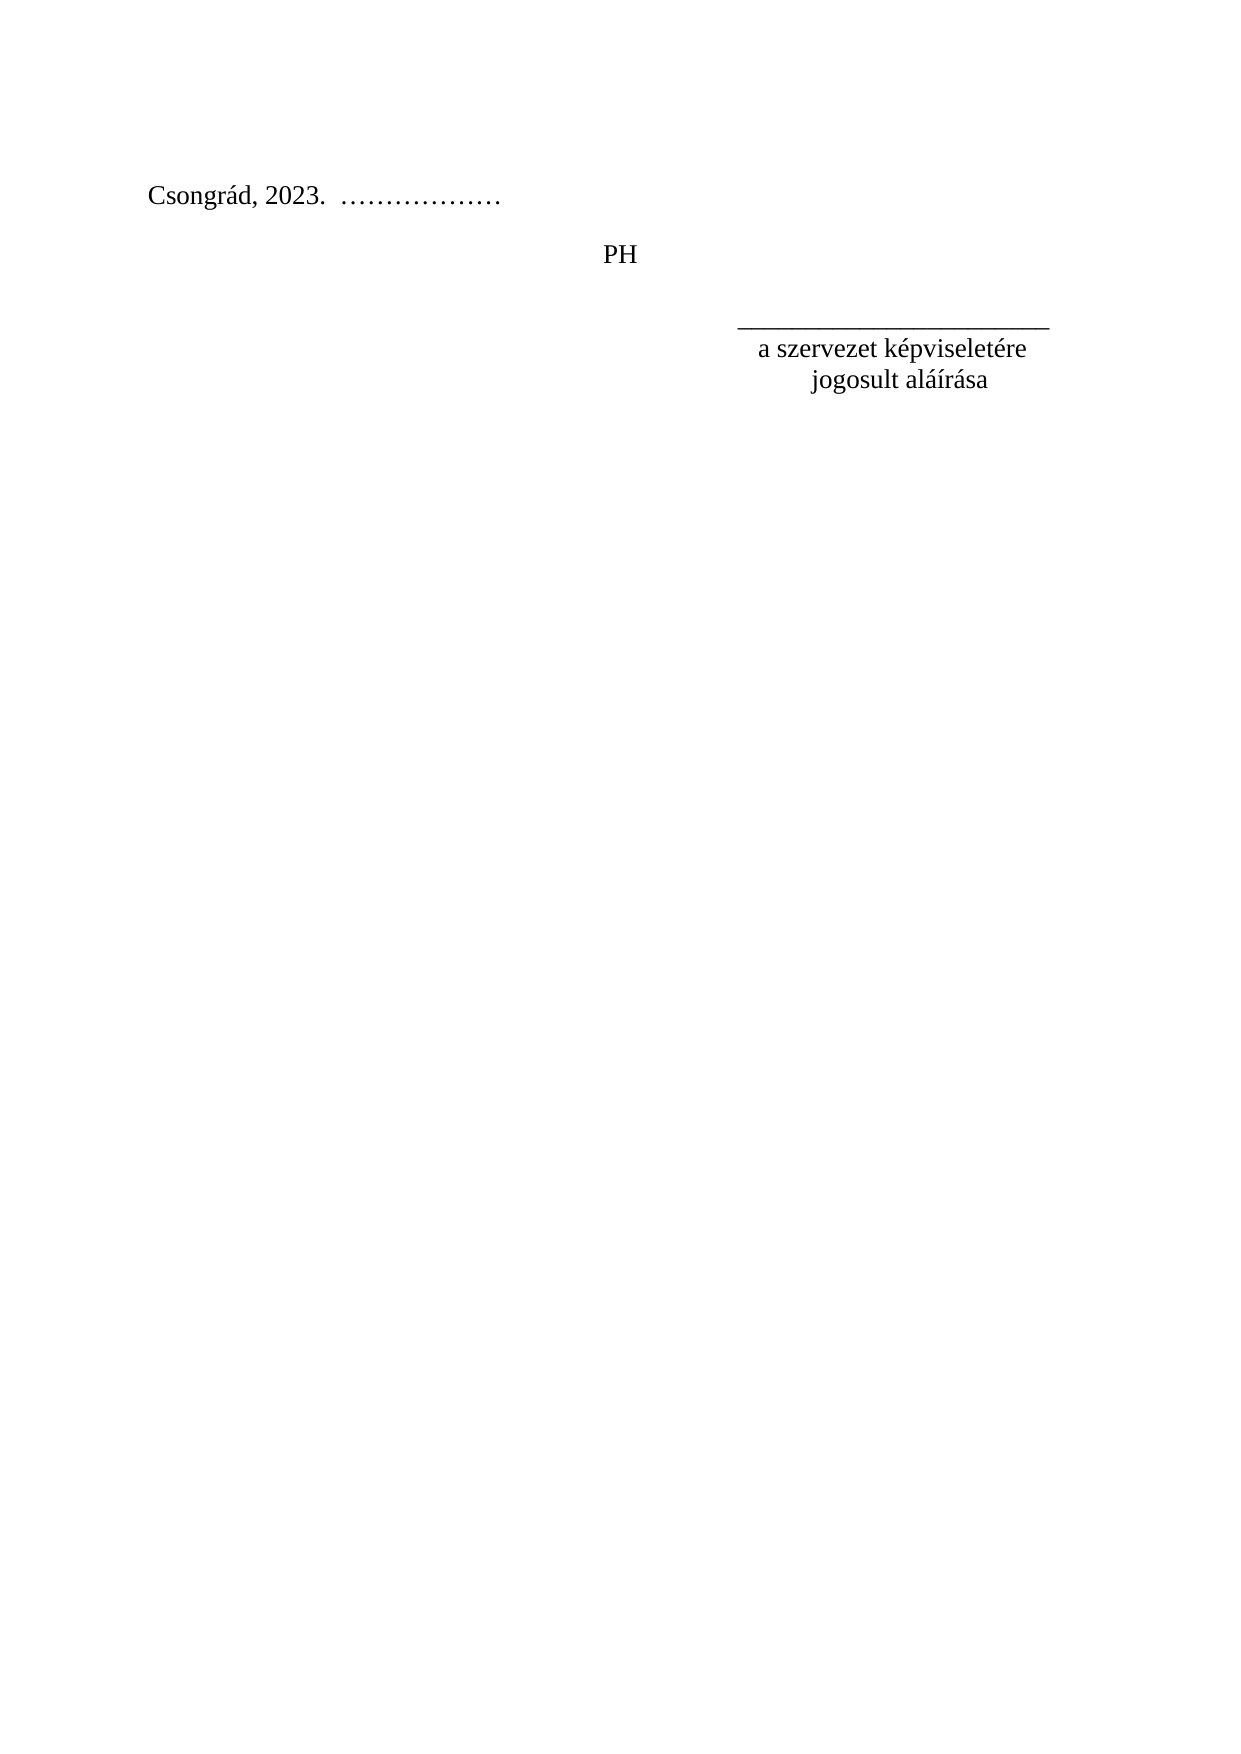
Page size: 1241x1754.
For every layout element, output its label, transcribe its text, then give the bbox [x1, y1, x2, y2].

text _______________________ [443, 301, 1093, 332]
text Csongrád, 2023. ……………… [148, 179, 1093, 210]
text PH [148, 239, 1093, 270]
text jogosult aláírása [738, 363, 1093, 394]
text a szervezet képviseletére [221, 332, 1093, 363]
